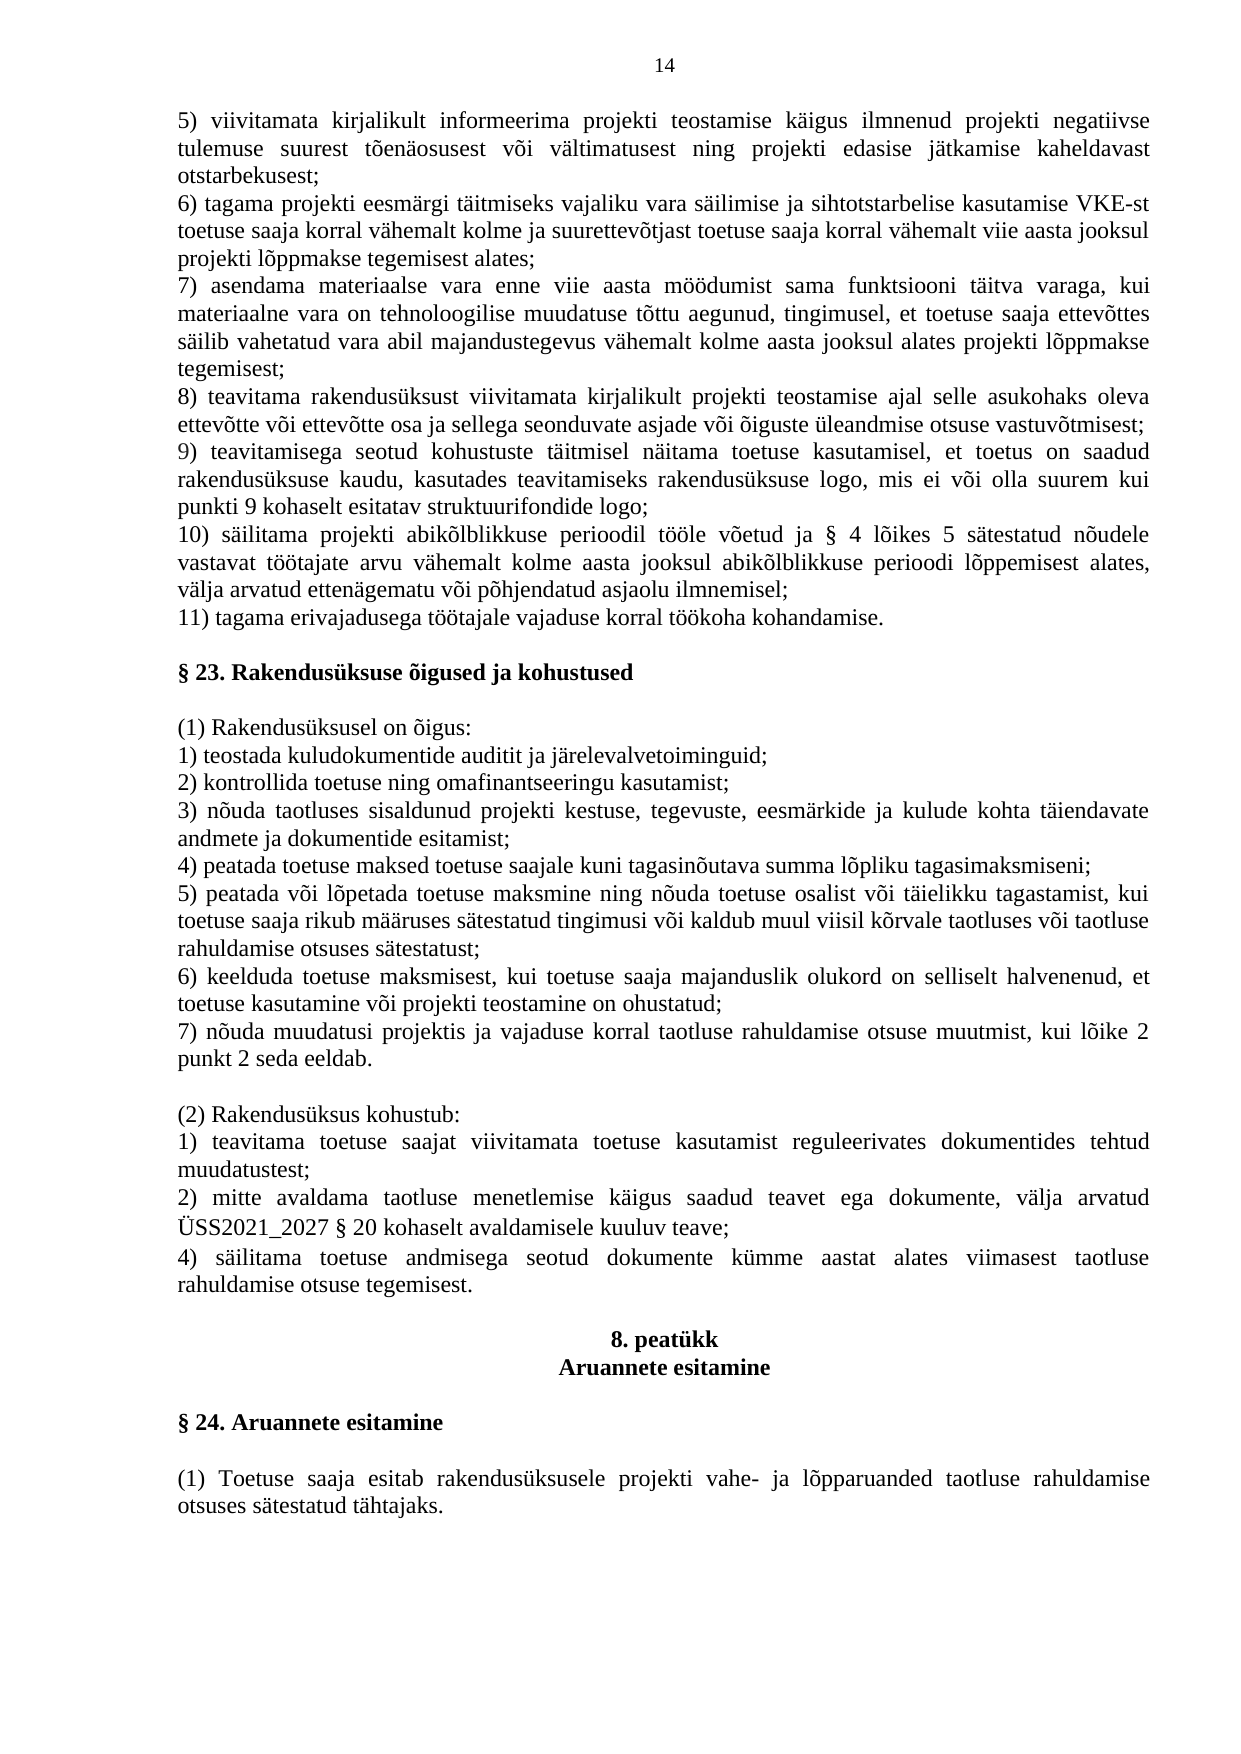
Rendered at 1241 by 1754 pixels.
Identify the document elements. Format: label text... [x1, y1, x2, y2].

text 2) mitte avaldama taotluse menetlemise käigus saadud teavet ega dokumente, välja arvatud ÜSS2021_2027 § 20 kohaselt avaldamisele kuuluv teave; [177, 1182, 1152, 1243]
text 1) teavitama toetuse saajat viivitamata toetuse kasutamist reguleerivates dokumentides tehtud muudatustest; [177, 1127, 1152, 1182]
text 1) teostada kuludokumentide auditit ja järelevalvetoiminguid; [177, 741, 1152, 768]
text (1) Toetuse saaja esitab rakendusüksusele projekti vahe- ja lõpparuanded taotluse rahuldamise otsuses sätestatud tähtajaks. [177, 1463, 1152, 1519]
text 8. peatükk [177, 1326, 1152, 1353]
text 2) kontrollida toetuse ning omafinantseeringu kasutamist; [177, 768, 1152, 796]
text 9) teavitamisega seotud kohustuste täitmisel näitama toetuse kasutamisel, et toetus on saadud rakendusüksuse kaudu, kasutades teavitamiseks rakendusüksuse logo, mis ei või olla suurem kui punkti 9 kohaselt esitatav struktuurifondide logo; [177, 437, 1152, 520]
text 3) nõuda taotluses sisaldunud projekti kestuse, tegevuste, eesmärkide ja kulude kohta täiendavate andmete ja dokumentide esitamist; [177, 796, 1152, 851]
text 5) peatada või lõpetada toetuse maksmine ning nõuda toetuse osalist või täielikku tagastamist, kui toetuse saaja rikub määruses sätestatud tingimusi või kaldub muul viisil kõrvale taotluses või taotluse rahuldamise otsuses sätestatust; [177, 879, 1152, 962]
text 10) säilitama projekti abikõlblikkuse perioodil tööle võetud ja § 4 lõikes 5 sätestatud nõudele vastavat töötajate arvu vähemalt kolme aasta jooksul abikõlblikkuse perioodi lõppemisest alates, välja arvatud ettenägematu või põhjendatud asjaolu ilmnemisel; [177, 520, 1152, 603]
text 7) nõuda muudatusi projektis ja vajaduse korral taotluse rahuldamise otsuse muutmist, kui lõike 2 punkt 2 seda eeldab. [177, 1017, 1152, 1072]
text 6) keelduda toetuse maksmisest, kui toetuse saaja majanduslik olukord on selliselt halvenenud, et toetuse kasutamine või projekti teostamine on ohustatud; [177, 962, 1152, 1017]
text § 23. Rakendusüksuse õigused ja kohustused [177, 658, 1152, 686]
text Aruannete esitamine [177, 1353, 1152, 1381]
text 11) tagama erivajadusega töötajale vajaduse korral töökoha kohandamise. [177, 603, 1152, 630]
text 4) peatada toetuse maksed toetuse saajale kuni tagasinõutava summa lõpliku tagasimaksmiseni; [177, 851, 1152, 879]
text (2) Rakendusüksus kohustub: [177, 1100, 1152, 1127]
text 6) tagama projekti eesmärgi täitmiseks vajaliku vara säilimise ja sihtotstarbelise kasutamise VKE-st toetuse saaja korral vähemalt kolme ja suurettevõtjast toetuse saaja korral vähemalt viie aasta jooksul projekti lõppmakse tegemisest alates; [177, 189, 1152, 272]
text 4) säilitama toetuse andmisega seotud dokumente kümme aastat alates viimasest taotluse rahuldamise otsuse tegemisest. [177, 1243, 1152, 1298]
text 5) viivitamata kirjalikult informeerima projekti teostamise käigus ilmnenud projekti negatiivse tulemuse suurest tõenäosusest või vältimatusest ning projekti edasise jätkamise kaheldavast otstarbekusest; [177, 106, 1152, 189]
text 7) asendama materiaalse vara enne viie aasta möödumist sama funktsiooni täitva varaga, kui materiaalne vara on tehnoloogilise muudatuse tõttu aegunud, tingimusel, et toetuse saaja ettevõttes säilib vahetatud vara abil majandustegevus vähemalt kolme aasta jooksul alates projekti lõppmakse tegemisest; [177, 272, 1152, 382]
text 8) teavitama rakendusüksust viivitamata kirjalikult projekti teostamise ajal selle asukohaks oleva ettevõtte või ettevõtte osa ja sellega seonduvate asjade või õiguste üleandmise otsuse vastuvõtmisest; [177, 382, 1152, 437]
text (1) Rakendusüksusel on õigus: [177, 713, 1152, 741]
text § 24. Aruannete esitamine [177, 1408, 1152, 1436]
